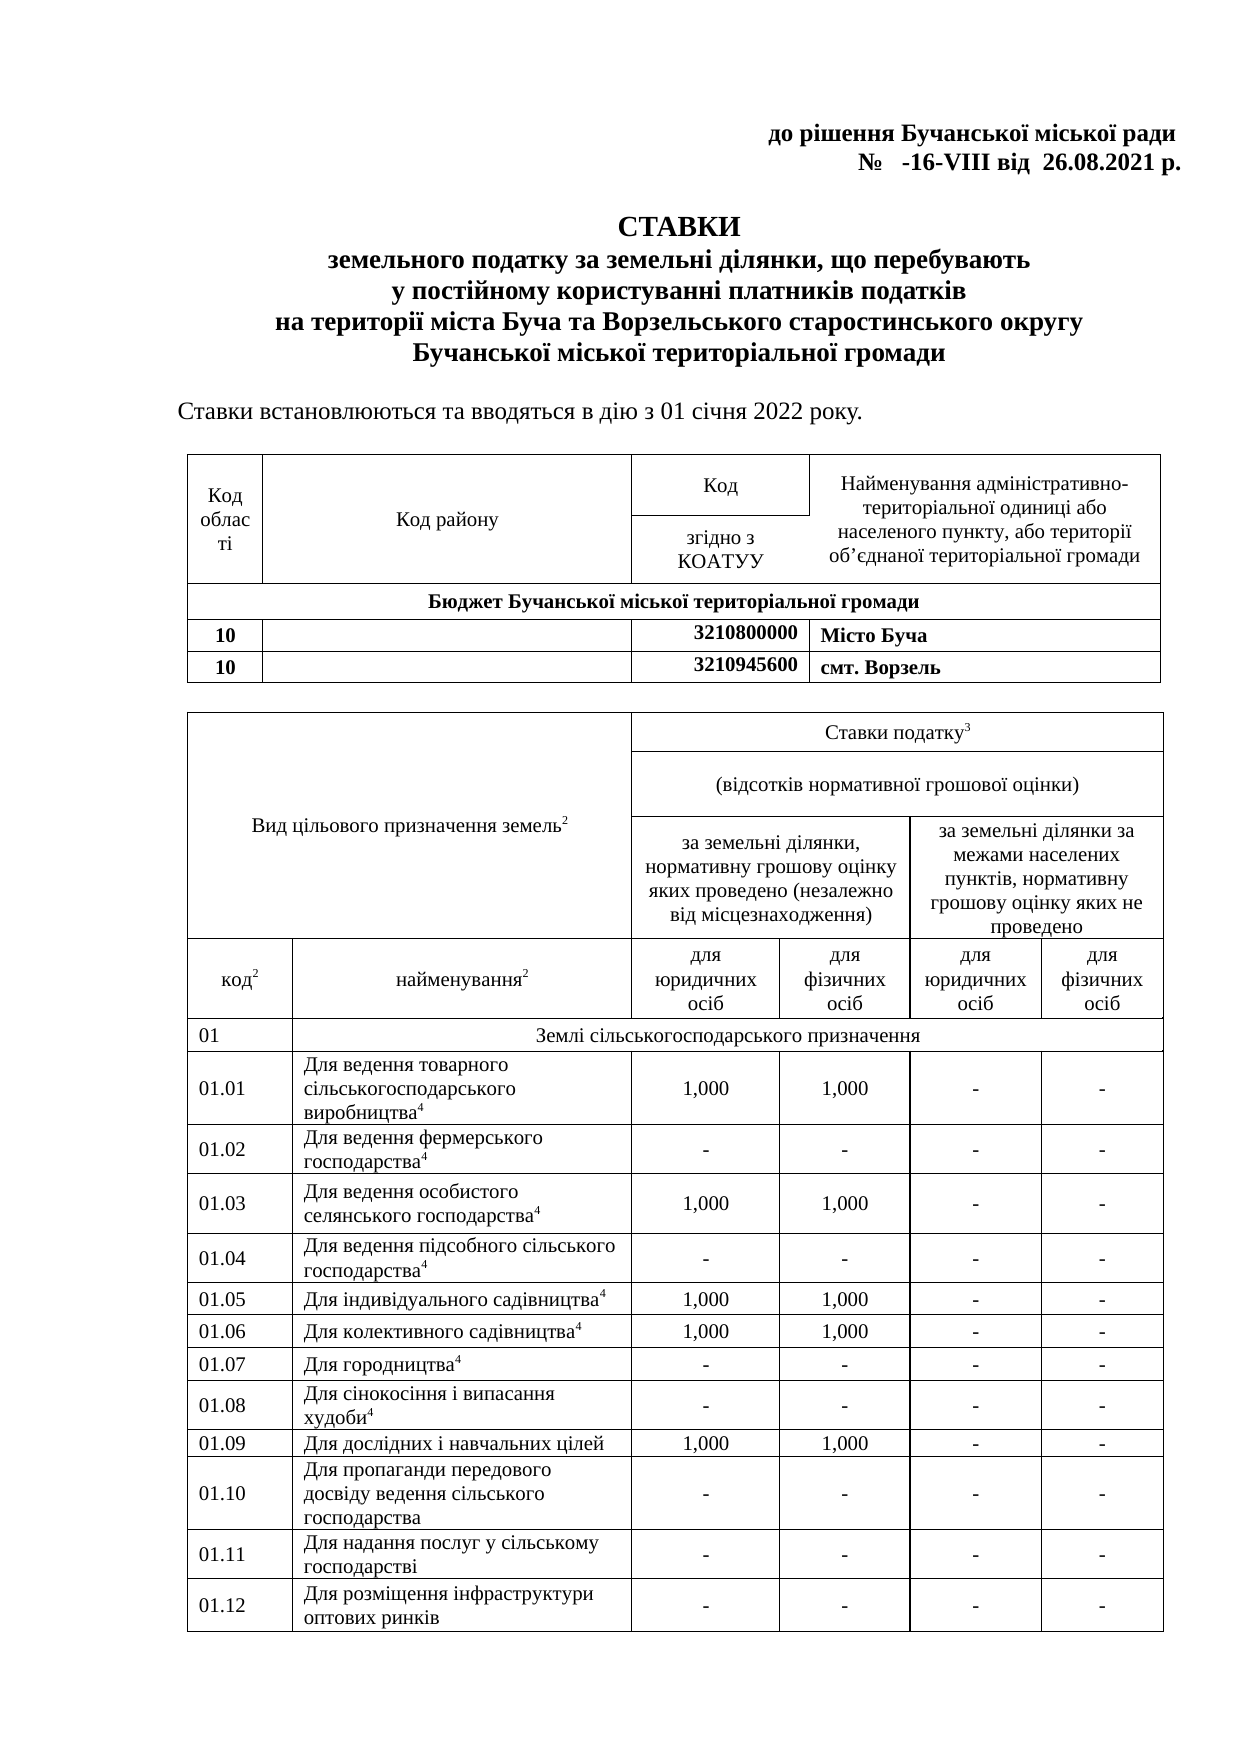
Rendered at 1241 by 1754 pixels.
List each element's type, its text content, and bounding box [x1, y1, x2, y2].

table_cell - [1042, 1579, 1163, 1631]
table_cell за земельні ділянки за межами населених пунктів, нормативну грошову оцінку яких не проведено [911, 817, 1163, 938]
table_cell - [1042, 1315, 1163, 1347]
table_cell - [911, 1125, 1041, 1173]
table_cell 1,000 [632, 1174, 779, 1232]
table_cell - [1042, 1381, 1163, 1429]
table_cell 1,000 [780, 1430, 909, 1456]
table_cell Для сінокосіння і випасання худоби4 [293, 1381, 631, 1429]
table_cell Для індивідуального садівництва4 [293, 1283, 631, 1314]
table_cell - [780, 1348, 909, 1380]
table_cell 01.10 [188, 1457, 292, 1529]
table_cell 3210945600 [632, 652, 809, 682]
table_cell Для ведення товарного сільськогосподарського виробництва4 [293, 1052, 631, 1124]
table_cell для юридичних осіб [911, 939, 1041, 1018]
table_cell - [1042, 1052, 1163, 1124]
table_cell - [780, 1579, 909, 1631]
table_cell - [780, 1234, 909, 1282]
table_cell 3210800000 [632, 620, 809, 651]
table_cell - [1042, 1457, 1163, 1529]
table_cell найменування2 [293, 939, 631, 1018]
table_header Ставки податку3 [632, 713, 1163, 751]
table_cell 01.03 [188, 1174, 292, 1232]
table_cell - [1042, 1530, 1163, 1578]
table_cell - [1042, 1234, 1163, 1282]
table_cell 1,000 [780, 1174, 909, 1232]
table_cell згідно з КОАТУУ [632, 516, 809, 582]
table_cell - [1042, 1125, 1163, 1173]
table_cell 1,000 [780, 1283, 909, 1314]
table_cell 01.01 [188, 1052, 292, 1124]
table_cell Землі сільськогосподарського призначення [293, 1019, 1163, 1051]
table_cell - [632, 1579, 779, 1631]
table_cell - [911, 1579, 1041, 1631]
table_cell для фізичних осіб [780, 939, 909, 1018]
table_cell - [632, 1234, 779, 1282]
table_cell - [1042, 1348, 1163, 1380]
table_cell - [780, 1457, 909, 1529]
table_cell - [911, 1530, 1041, 1578]
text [768, 118, 1181, 147]
table_cell - [911, 1315, 1041, 1347]
text на території міста Буча та Ворзельського старостинського округу [177, 305, 1181, 336]
table_cell - [632, 1125, 779, 1173]
table_cell - [911, 1283, 1041, 1314]
table_cell Для ведення підсобного сільського господарства4 [293, 1234, 631, 1282]
text № -16-VIII від 26.08.2021 р. [561, 147, 1181, 176]
table_cell - [780, 1125, 909, 1173]
text СТАВКИ земельного податку за земельні ділянки, що перебувають [177, 209, 1181, 274]
table_cell 1,000 [780, 1315, 909, 1347]
table_cell Для колективного садівництва4 [293, 1315, 631, 1347]
table_cell Для ведення фермерського господарства4 [293, 1125, 631, 1173]
text у постійному користуванні платників податків [177, 274, 1181, 305]
table_header Код [632, 455, 809, 515]
table_cell - [632, 1381, 779, 1429]
table_cell 10 [188, 620, 262, 651]
table_cell 1,000 [632, 1315, 779, 1347]
table_cell 01.06 [188, 1315, 292, 1347]
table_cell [293, 1579, 631, 1631]
table_cell - [911, 1430, 1041, 1456]
table_cell - [911, 1052, 1041, 1124]
table_cell Для городництва4 [293, 1348, 631, 1380]
table_cell 01.02 [188, 1125, 292, 1173]
table_cell для фізичних осіб [1042, 939, 1163, 1018]
table_cell - [780, 1381, 909, 1429]
table_cell Бюджет Бучанської міської територіальної громади [188, 584, 1160, 619]
table_cell Для надання послуг у сільському господарстві [293, 1530, 631, 1578]
table_header Вид цільового призначення земель2 [188, 713, 631, 938]
table_header Найменування адміністративно-територіальної одиниці або населеного пункту, або території об’єднаної територіальної громади [809, 455, 1160, 582]
table_cell 01 [188, 1019, 292, 1051]
table_cell для юридичних осіб [632, 939, 779, 1018]
table_cell 01.11 [188, 1530, 292, 1578]
table_cell 1,000 [632, 1052, 779, 1124]
table_cell - [911, 1348, 1041, 1380]
table_cell - [1042, 1283, 1163, 1314]
table_cell - [1042, 1174, 1163, 1232]
table_cell - [911, 1381, 1041, 1429]
text Ставки встановлюються та вводяться в дію з 01 січня 2022 року. [177, 396, 1181, 425]
table_cell смт. Ворзель [810, 652, 1160, 682]
table_cell 10 [188, 652, 262, 682]
table_cell - [632, 1530, 779, 1578]
table_header Код району [263, 455, 631, 582]
table_cell 1,000 [632, 1283, 779, 1314]
table_cell 01.12 [188, 1579, 292, 1631]
table_cell - [911, 1234, 1041, 1282]
table_cell 01.09 [188, 1430, 292, 1456]
table_cell код2 [188, 939, 292, 1018]
table_cell (відсотків нормативної грошової оцінки) [632, 752, 1163, 816]
table_cell 1,000 [780, 1052, 909, 1124]
text Бучанської міської територіальної громади [177, 336, 1181, 367]
table_cell [263, 652, 631, 682]
table_cell - [632, 1457, 779, 1529]
table_cell - [911, 1174, 1041, 1232]
table_cell - [780, 1530, 909, 1578]
table_cell - [1042, 1430, 1163, 1456]
table_cell 01.04 [188, 1234, 292, 1282]
table_cell - [632, 1348, 779, 1380]
table_cell Для ведення особистого селянського господарства4 [293, 1174, 631, 1232]
table_header Код області [188, 455, 262, 582]
table_cell - [911, 1457, 1041, 1529]
table_cell [263, 620, 631, 651]
table_cell Для пропаганди передового досвіду ведення сільського господарства [293, 1457, 631, 1529]
table_cell 1,000 [632, 1430, 779, 1456]
table_cell 01.08 [188, 1381, 292, 1429]
table_cell 01.05 [188, 1283, 292, 1314]
table_cell Для дослідних і навчальних цілей [293, 1430, 631, 1456]
table_cell за земельні ділянки, нормативну грошову оцінку яких проведено (незалежно від місцезнаходження) [632, 817, 909, 938]
table_cell Місто Буча [810, 620, 1160, 651]
table_cell 01.07 [188, 1348, 292, 1380]
